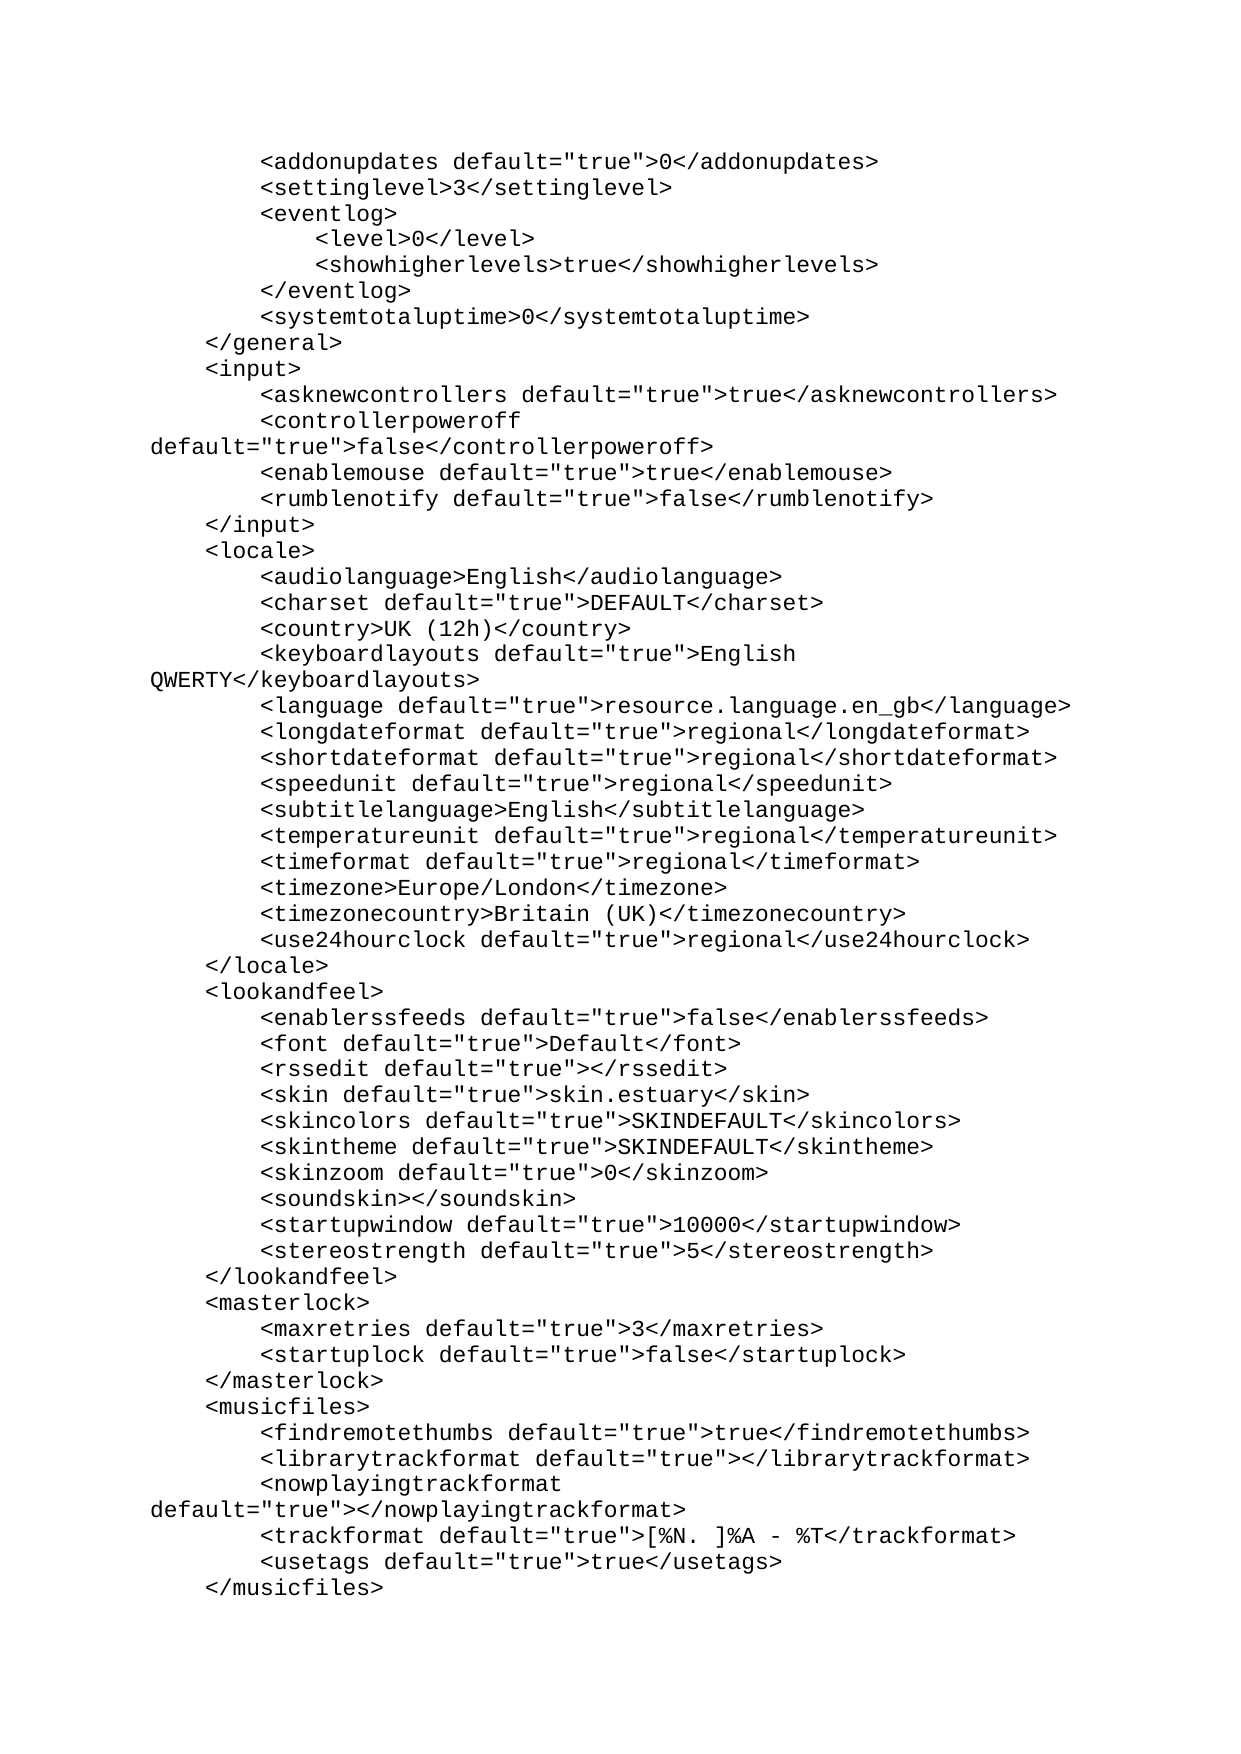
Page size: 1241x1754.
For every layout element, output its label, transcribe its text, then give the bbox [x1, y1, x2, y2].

text <lookandfeel> [150, 980, 1090, 1006]
text <charset default="true">DEFAULT</charset> [150, 591, 1090, 617]
text <skintheme default="true">SKINDEFAULT</skintheme> [150, 1136, 1090, 1162]
text <shortdateformat default="true">regional</shortdateformat> [150, 747, 1090, 772]
text </masterlock> [150, 1369, 1090, 1395]
text <speedunit default="true">regional</speedunit> [150, 772, 1090, 798]
text <masterlock> [150, 1291, 1090, 1317]
text <librarytrackformat default="true"></librarytrackformat> [150, 1447, 1090, 1473]
text <rssedit default="true"></rssedit> [150, 1058, 1090, 1084]
text </eventlog> [150, 280, 1090, 306]
text <settinglevel>3</settinglevel> [150, 176, 1090, 202]
text <subtitlelanguage>English</subtitlelanguage> [150, 798, 1090, 824]
text <timezone>Europe/London</timezone> [150, 876, 1090, 902]
text </general> [150, 332, 1090, 357]
text </locale> [150, 954, 1090, 980]
text <skinzoom default="true">0</skinzoom> [150, 1162, 1090, 1187]
text <eventlog> [150, 202, 1090, 228]
text <locale> [150, 539, 1090, 565]
text <trackformat default="true">[%N. ]%A - %T</trackformat> [150, 1525, 1090, 1551]
text <findremotethumbs default="true">true</findremotethumbs> [150, 1421, 1090, 1447]
text <controllerpoweroff default="true">false</controllerpoweroff> [150, 409, 1090, 461]
text <longdateformat default="true">regional</longdateformat> [150, 721, 1090, 747]
text <country>UK (12h)</country> [150, 617, 1090, 643]
text <systemtotaluptime>0</systemtotaluptime> [150, 306, 1090, 332]
text <skincolors default="true">SKINDEFAULT</skincolors> [150, 1110, 1090, 1136]
text </input> [150, 513, 1090, 539]
text <input> [150, 357, 1090, 383]
text <keyboardlayouts default="true">English QWERTY</keyboardlayouts> [150, 643, 1090, 695]
text <startuplock default="true">false</startuplock> [150, 1343, 1090, 1369]
text <soundskin></soundskin> [150, 1187, 1090, 1213]
text <nowplayingtrackformat default="true"></nowplayingtrackformat> [150, 1473, 1090, 1525]
text <addonupdates default="true">0</addonupdates> [150, 150, 1090, 176]
text <usetags default="true">true</usetags> [150, 1551, 1090, 1577]
text <temperatureunit default="true">regional</temperatureunit> [150, 824, 1090, 850]
text <timezonecountry>Britain (UK)</timezonecountry> [150, 902, 1090, 928]
text <rumblenotify default="true">false</rumblenotify> [150, 487, 1090, 513]
text <enablemouse default="true">true</enablemouse> [150, 461, 1090, 487]
text <language default="true">resource.language.en_gb</language> [150, 695, 1090, 721]
text <timeformat default="true">regional</timeformat> [150, 850, 1090, 876]
text <use24hourclock default="true">regional</use24hourclock> [150, 928, 1090, 954]
text <stereostrength default="true">5</stereostrength> [150, 1239, 1090, 1265]
text <audiolanguage>English</audiolanguage> [150, 565, 1090, 591]
text <asknewcontrollers default="true">true</asknewcontrollers> [150, 383, 1090, 409]
text <level>0</level> [150, 228, 1090, 254]
text <font default="true">Default</font> [150, 1032, 1090, 1058]
text <skin default="true">skin.estuary</skin> [150, 1084, 1090, 1110]
text <musicfiles> [150, 1395, 1090, 1421]
text </musicfiles> [150, 1577, 1090, 1602]
text <startupwindow default="true">10000</startupwindow> [150, 1213, 1090, 1239]
text <showhigherlevels>true</showhigherlevels> [150, 254, 1090, 280]
text </lookandfeel> [150, 1265, 1090, 1291]
text <maxretries default="true">3</maxretries> [150, 1317, 1090, 1343]
text <enablerssfeeds default="true">false</enablerssfeeds> [150, 1006, 1090, 1032]
